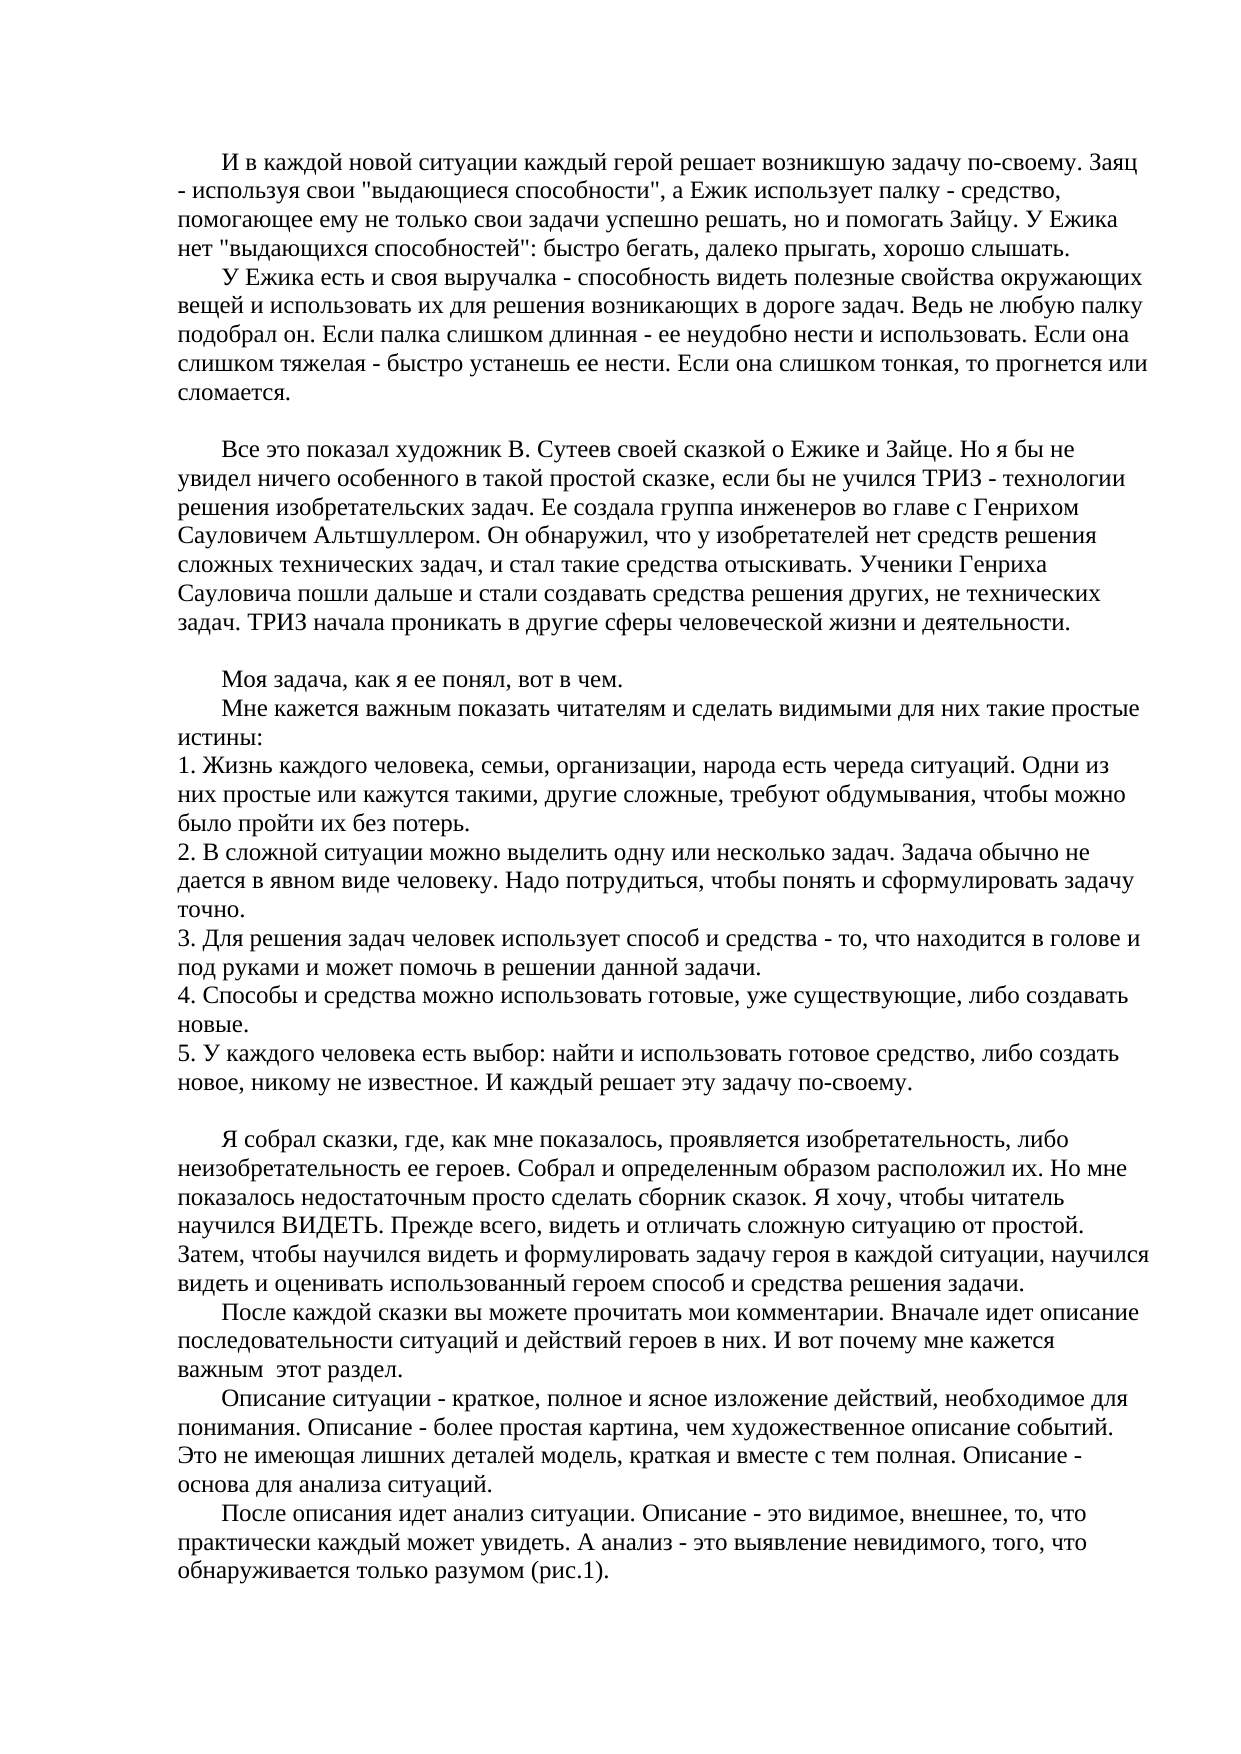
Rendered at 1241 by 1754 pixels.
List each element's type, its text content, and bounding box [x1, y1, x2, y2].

text У Ежика есть и своя выручалка - способность видеть полезные свойства окружающих вещей и использовать их для решения возникающих в дороге задач. Ведь не любую палку подобрал он. Если палка слишком длинная - ее неудобно нести и использовать. Если она слишком тяжелая - быстро устанешь ее нести. Если она слишком тонкая, то прогнется или сломается. [177, 262, 1152, 406]
text 2. В сложной ситуации можно выделить одну или несколько задач. Задача обычно не дается в явном виде человеку. Надо потрудиться, чтобы понять и сформулировать задачу точно. [177, 837, 1152, 923]
text 1. Жизнь каждого человека, семьи, организации, народа есть череда ситуаций. Одни из них простые или кажутся такими, другие сложные, требуют обдумывания, чтобы можно было пройти их без потерь. [177, 751, 1152, 837]
text После каждой сказки вы можете прочитать мои комментарии. Вначале идет описание последовательности ситуаций и действий героев в них. И вот почему мне кажется важным этот раздел. [177, 1297, 1152, 1383]
text После описания идет анализ ситуации. Описание - это видимое, внешнее, то, что практически каждый может увидеть. А анализ - это выявление невидимого, того, что обнаруживается только разумом (рис.1). [177, 1498, 1152, 1584]
text Моя задача, как я ее понял, вот в чем. [177, 664, 1152, 693]
text Описание ситуации - краткое, полное и ясное изложение действий, необходимое для понимания. Описание - более простая картина, чем художественное описание событий. Это не имеющая лишних деталей модель, краткая и вместе с тем полная. Описание - основа для анализа ситуаций. [177, 1383, 1152, 1498]
text 3. Для решения задач человек использует способ и средства - то, что находится в голове и под руками и может помочь в решении данной задачи. [177, 923, 1152, 981]
text И в каждой новой ситуации каждый герой решает возникшую задачу по-своему. Заяц - используя свои "выдающиеся способности", а Ежик использует палку - средство, помогающее ему не только свои задачи успешно решать, но и помогать Зайцу. У Ежика нет "выдающихся способностей": быстро бегать, далеко прыгать, хорошо слышать. [177, 147, 1152, 262]
text 5. У каждого человека есть выбор: найти и использовать готовое средство, либо создать новое, никому не известное. И каждый решает эту задачу по-своему. [177, 1038, 1152, 1096]
text Я собрал сказки, где, как мне показалось, проявляется изобретательность, либо неизобретательность ее героев. Собрал и определенным образом расположил их. Но мне показалось недостаточным просто сделать сборник сказок. Я хочу, чтобы читатель научился ВИДЕТЬ. Прежде всего, видеть и отличать сложную ситуацию от простой. Затем, чтобы научился видеть и формулировать задачу героя в каждой ситуации, научился видеть и оценивать использованный героем способ и средства решения задачи. [177, 1124, 1152, 1297]
text Мне кажется важным показать читателям и сделать видимыми для них такие простые истины: [177, 693, 1152, 751]
text Все это показал художник В. Сутеев своей сказкой о Ежике и Зайце. Но я бы не увидел ничего особенного в такой простой сказке, если бы не учился ТРИЗ - технологии решения изобретательских задач. Ее создала группа инженеров во главе с Генрихом Сауловичем Альтшуллером. Он обнаружил, что у изобретателей нет средств решения сложных технических задач, и стал такие средства отыскивать. Ученики Генриха Сауловича пошли дальше и стали создавать средства решения других, не технических задач. ТРИЗ начала проникать в другие сферы человеческой жизни и деятельности. [177, 434, 1152, 636]
text 4. Способы и средства можно использовать готовые, уже существующие, либо создавать новые. [177, 981, 1152, 1038]
